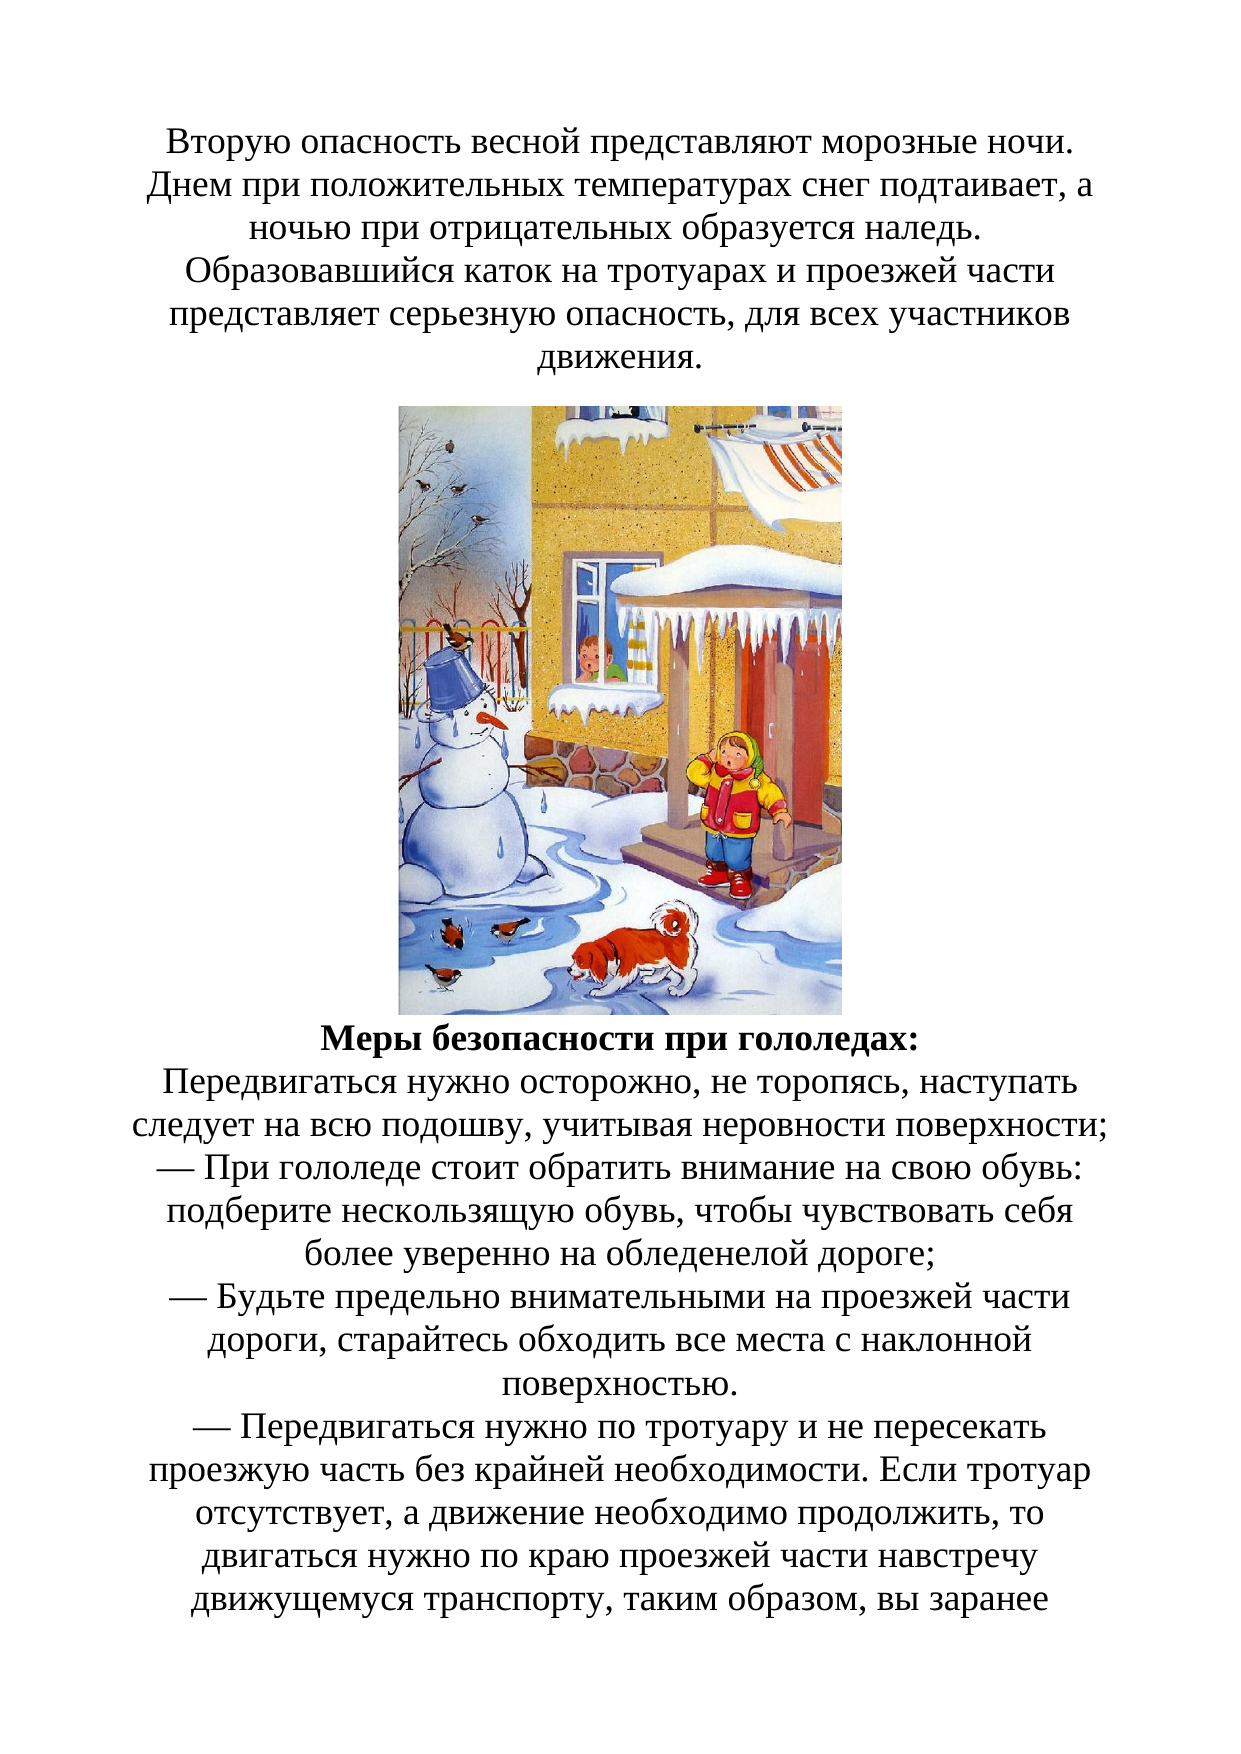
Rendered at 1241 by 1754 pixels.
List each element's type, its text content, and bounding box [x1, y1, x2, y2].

picture [398, 406, 842, 1015]
text Вторую опасность весной представляют морозные ночи. Днем при положительных температурах снег подтаивает, а ночью при отрицательных образуется наледь. Образовавшийся каток на тротуарах и проезжей части представляет серьезную опасность, для всех участников движения. [118, 118, 1122, 377]
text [118, 406, 1122, 1619]
